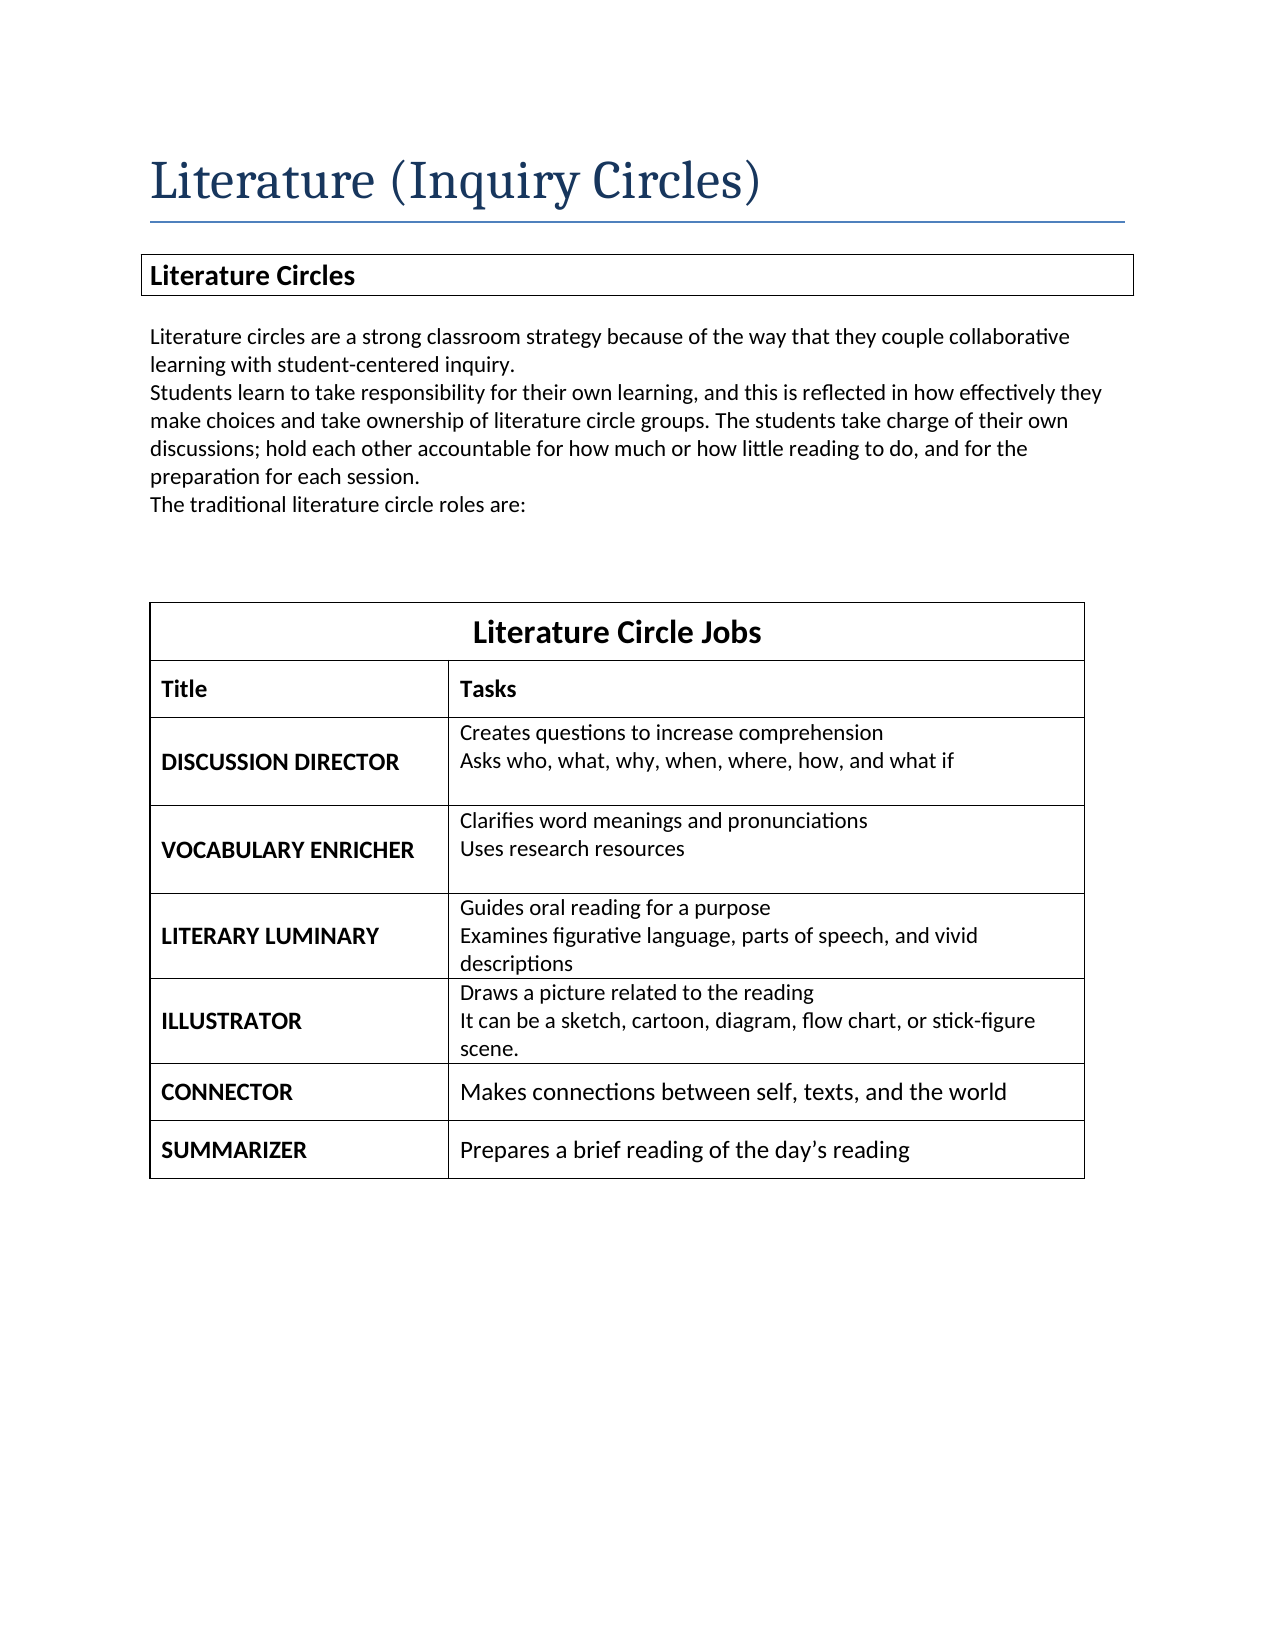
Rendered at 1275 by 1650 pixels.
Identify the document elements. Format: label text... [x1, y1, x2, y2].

text Literature circles are a strong classroom strategy because of the way that they couple collaborative learning with student-centered inquiry. [150, 322, 1125, 378]
title Literature (Inquiry Circles) [150, 150, 1125, 221]
table_cell Prepares a brief reading of the day’s reading [449, 1121, 1084, 1178]
table_cell Clarifies word meanings and pronunciations Uses research resources [449, 806, 1084, 892]
text Literature Circles [142, 255, 1133, 295]
table_cell Creates questions to increase comprehension Asks who, what, why, when, where, how, and what if [449, 718, 1084, 805]
table_cell DISCUSSION DIRECTOR [151, 718, 448, 805]
table_cell Tasks [449, 661, 1084, 717]
table_cell Makes connections between self, texts, and the world [449, 1064, 1084, 1120]
table_cell Guides oral reading for a purpose Examines figurative language, parts of speech, and vivid descriptions [449, 894, 1084, 977]
table_cell Draws a picture related to the reading It can be a sketch, cartoon, diagram, flow chart, or stick-figure scene. [449, 979, 1084, 1063]
table_header Literature Circle Jobs [151, 603, 1084, 660]
table_cell CONNECTOR [151, 1064, 448, 1120]
text The traditional literature circle roles are: [150, 490, 1125, 518]
text Students learn to take responsibility for their own learning, and this is reflected in how effectively they make choices and take ownership of literature circle groups. The students take charge of their own discussions; hold each other accountable for how much or how little reading to do, and for the preparation for each session. [150, 378, 1125, 490]
table_cell SUMMARIZER [151, 1121, 448, 1178]
table_cell VOCABULARY ENRICHER [151, 806, 448, 892]
table_cell LITERARY LUMINARY [151, 894, 448, 977]
table_cell Title [151, 661, 448, 717]
table_cell ILLUSTRATOR [151, 979, 448, 1063]
